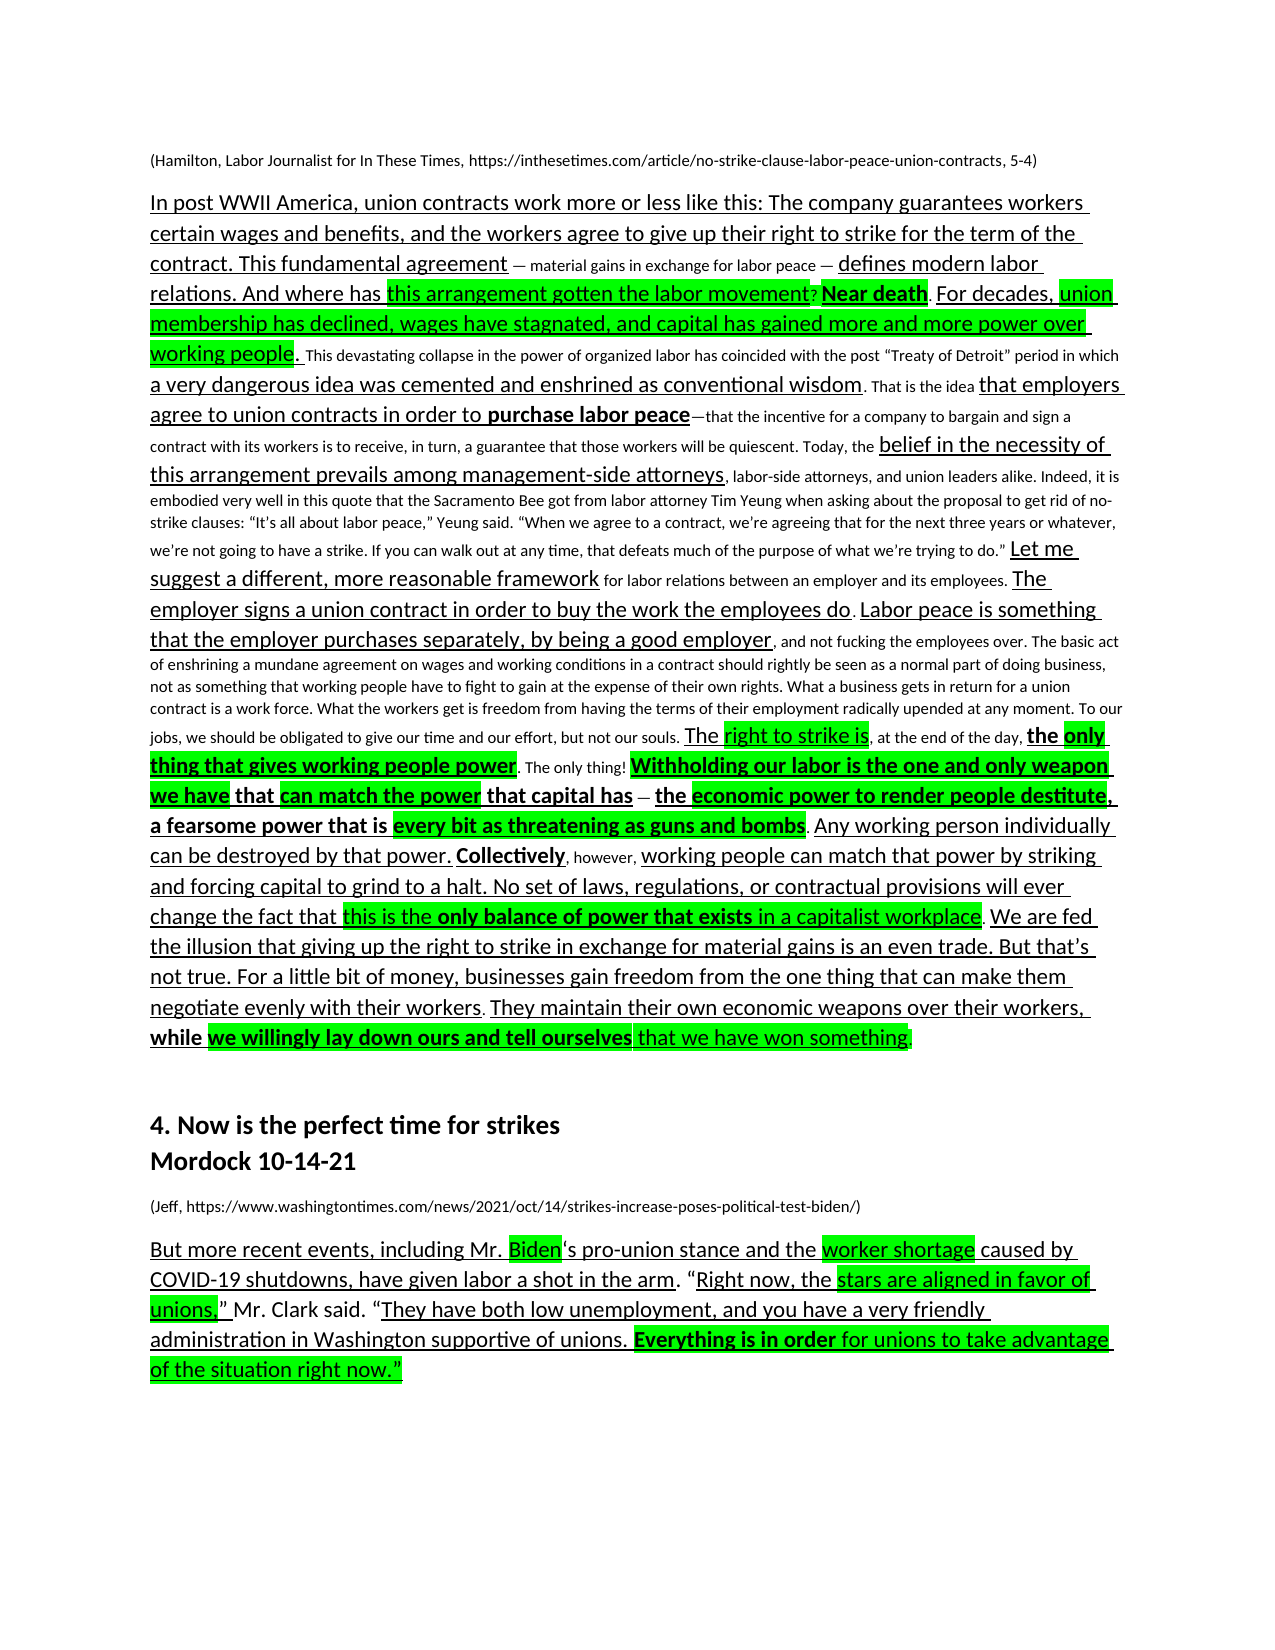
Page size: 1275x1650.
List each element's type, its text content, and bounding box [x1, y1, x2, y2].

subtitle 4. Now is the perfect time for strikes [150, 1108, 1125, 1141]
text But more recent events, including Mr. Biden‘s pro-union stance and the worker shortage caused by COVID-19 shutdowns, have given labor a shot in the arm. “Right now, the stars are aligned in favor of unions,” Mr. Clark said. “They have both low unemployment, and you have a very friendly administration in Washington supportive of unions. Everything is in order for unions to take advantage of the situation right now.” [150, 1235, 1125, 1384]
text In post WWII America, union contracts work more or less like this: The company guarantees workers certain wages and benefits, and the workers agree to give up their right to strike for the term of the contract. This fundamental agreement — material gains in exchange for labor peace — defines modern labor relations. And where has this arrangement gotten the labor movement? Near death. For decades, union membership has declined, wages have stagnated, and capital has gained more and more power over working people. This devastating collapse in the power of organized labor has coincided with the post ​“Treaty of Detroit” period in which a very dangerous idea was cemented and enshrined as conventional wisdom. That is the idea that employers agree to union contracts in order to purchase labor peace—that the incentive for a company to bargain and sign a contract with its workers is to receive, in turn, a guarantee that those workers will be quiescent. Today, the belief in the necessity of this arrangement prevails among management-side attorneys, labor-side attorneys, and union leaders alike. Indeed, it is embodied very well in this quote that the Sacramento Bee got from labor attorney Tim Yeung when asking about the proposal to get rid of no-strike clauses: ​“It’s all about labor peace,” Yeung said. ​“When we agree to a contract, we’re agreeing that for the next three years or whatever, we’re not going to have a strike. If you can walk out at any time, that defeats much of the purpose of what we’re trying to do.” Let me suggest a different, more reasonable framework for labor relations between an employer and its employees. The employer signs a union contract in order to buy the work the employees do. Labor peace is something that the employer purchases separately, by being a good employer, and not fucking the employees over. The basic act of enshrining a mundane agreement on wages and working conditions in a contract should rightly be seen as a normal part of doing business, not as something that working people have to fight to gain at the expense of their own rights. What a business gets in return for a union contract is a work force. What the workers get is freedom from having the terms of their employment radically upended at any moment. To our jobs, we should be obligated to give our time and our effort, but not our souls. The right to strike is, at the end of the day, the only thing that gives working people power. The only thing! Withholding our labor is the one and only weapon we have that can match the power that capital has — the economic power to render people destitute, a fearsome power that is every bit as threatening as guns and bombs. Any working person individually can be destroyed by that power. Collectively, however, working people can match that power by striking and forcing capital to grind to a halt. No set of laws, regulations, or contractual provisions will ever change the fact that this is the only balance of power that exists in a capitalist workplace. We are fed the illusion that giving up the right to strike in exchange for material gains is an even trade. But that’s not true. For a little bit of money, businesses gain freedom from the one thing that can make them negotiate evenly with their workers. They maintain their own economic weapons over their workers, while we willingly lay down ours and tell ourselves that we have won something. [150, 188, 1125, 1051]
text (Hamilton, Labor Journalist for In These Times, https://inthesetimes.com/article/no-strike-clause-labor-peace-union-contracts, 5-4) [150, 150, 1125, 170]
text (Jeff, https://www.washingtontimes.com/news/2021/oct/14/strikes-increase-poses-political-test-biden/) [150, 1196, 1125, 1217]
text Mordock 10-14-21 [150, 1144, 1125, 1177]
